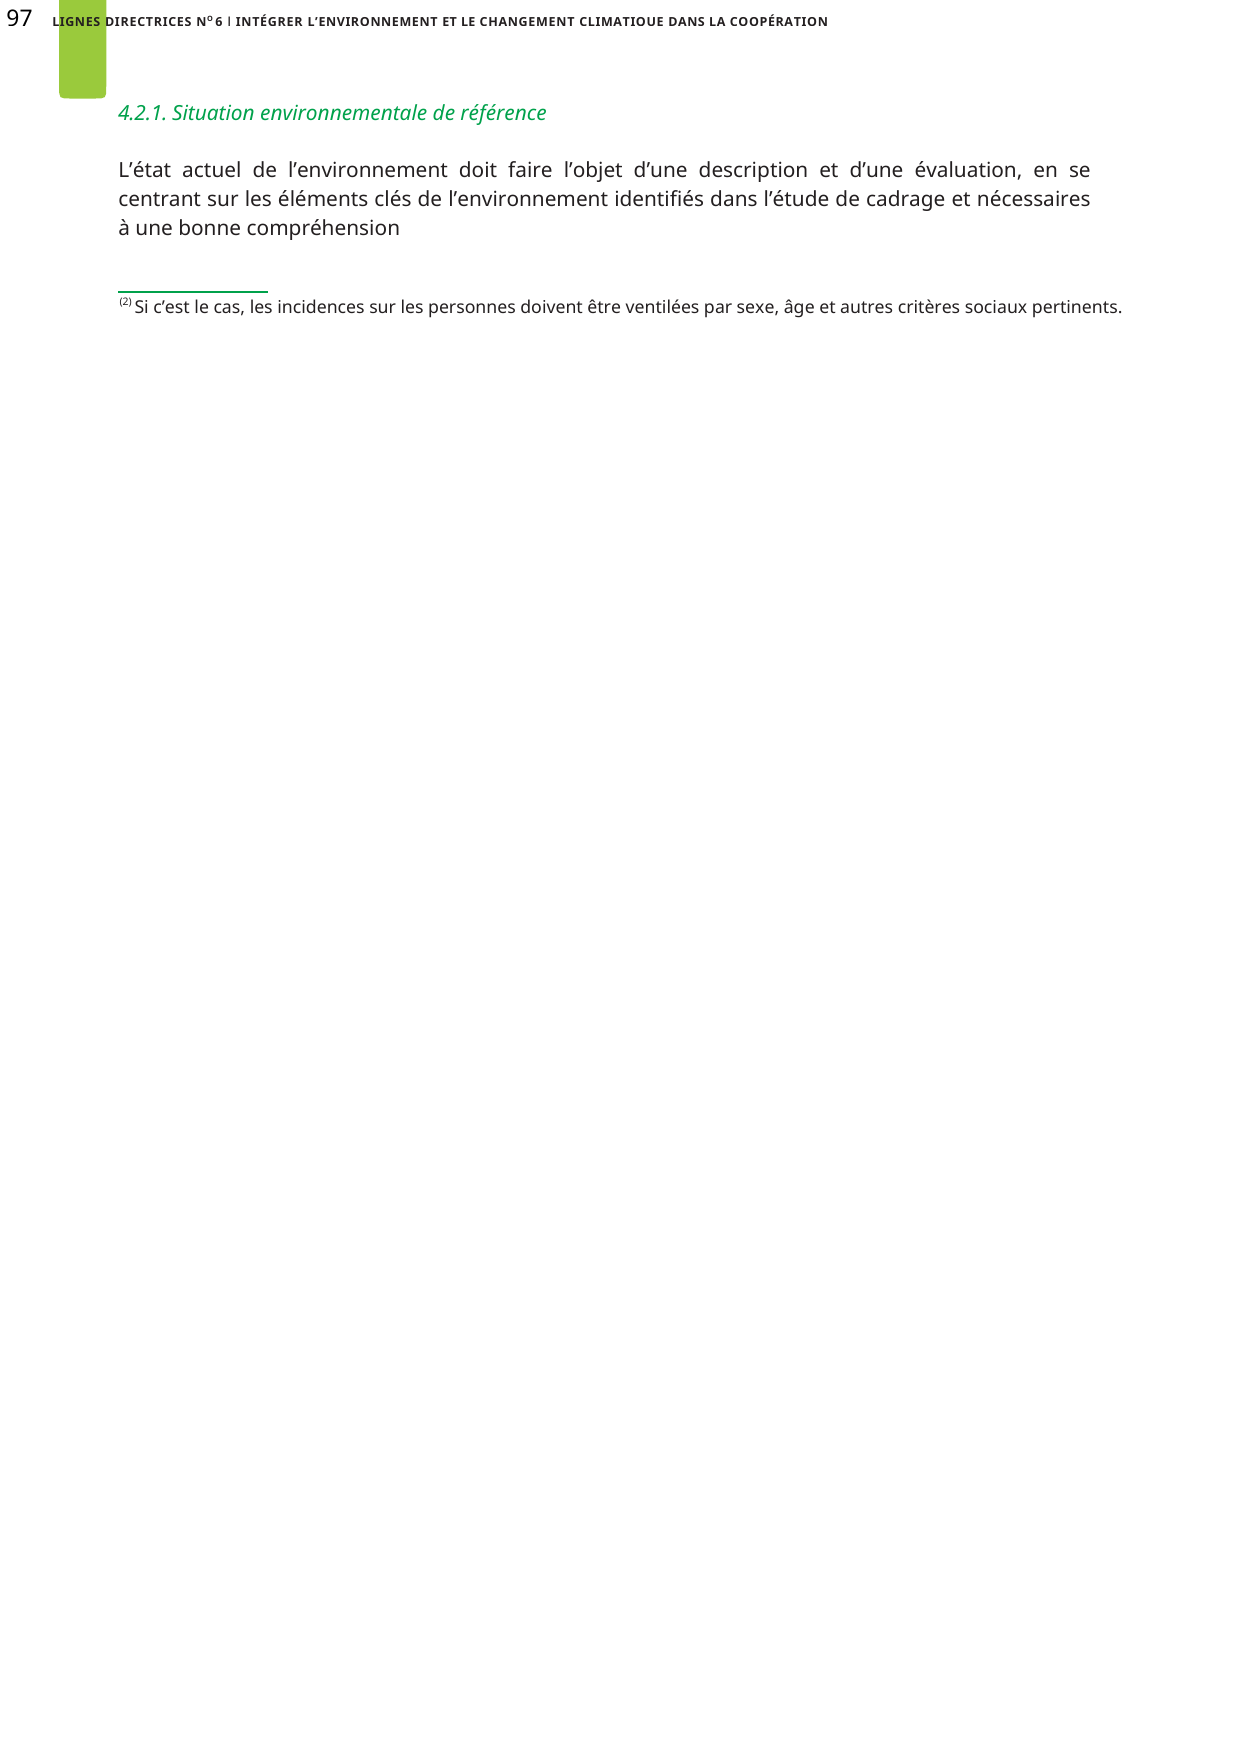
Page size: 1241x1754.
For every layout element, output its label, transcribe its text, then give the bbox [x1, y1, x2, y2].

text L’état actuel de l’environnement doit faire l’objet d’une description et d’une évaluation, en se centrant sur les éléments clés de l’environnement identifiés dans l’étude de cadrage et nécessaires à une bonne compréhension [118, 156, 1093, 241]
text (2) Si c’est le cas, les incidences sur les personnes doivent être ventilées par sexe, âge et autres critères sociaux pertinents. [119, 291, 1136, 319]
list Situation environnementale de référence [118, 98, 1136, 126]
